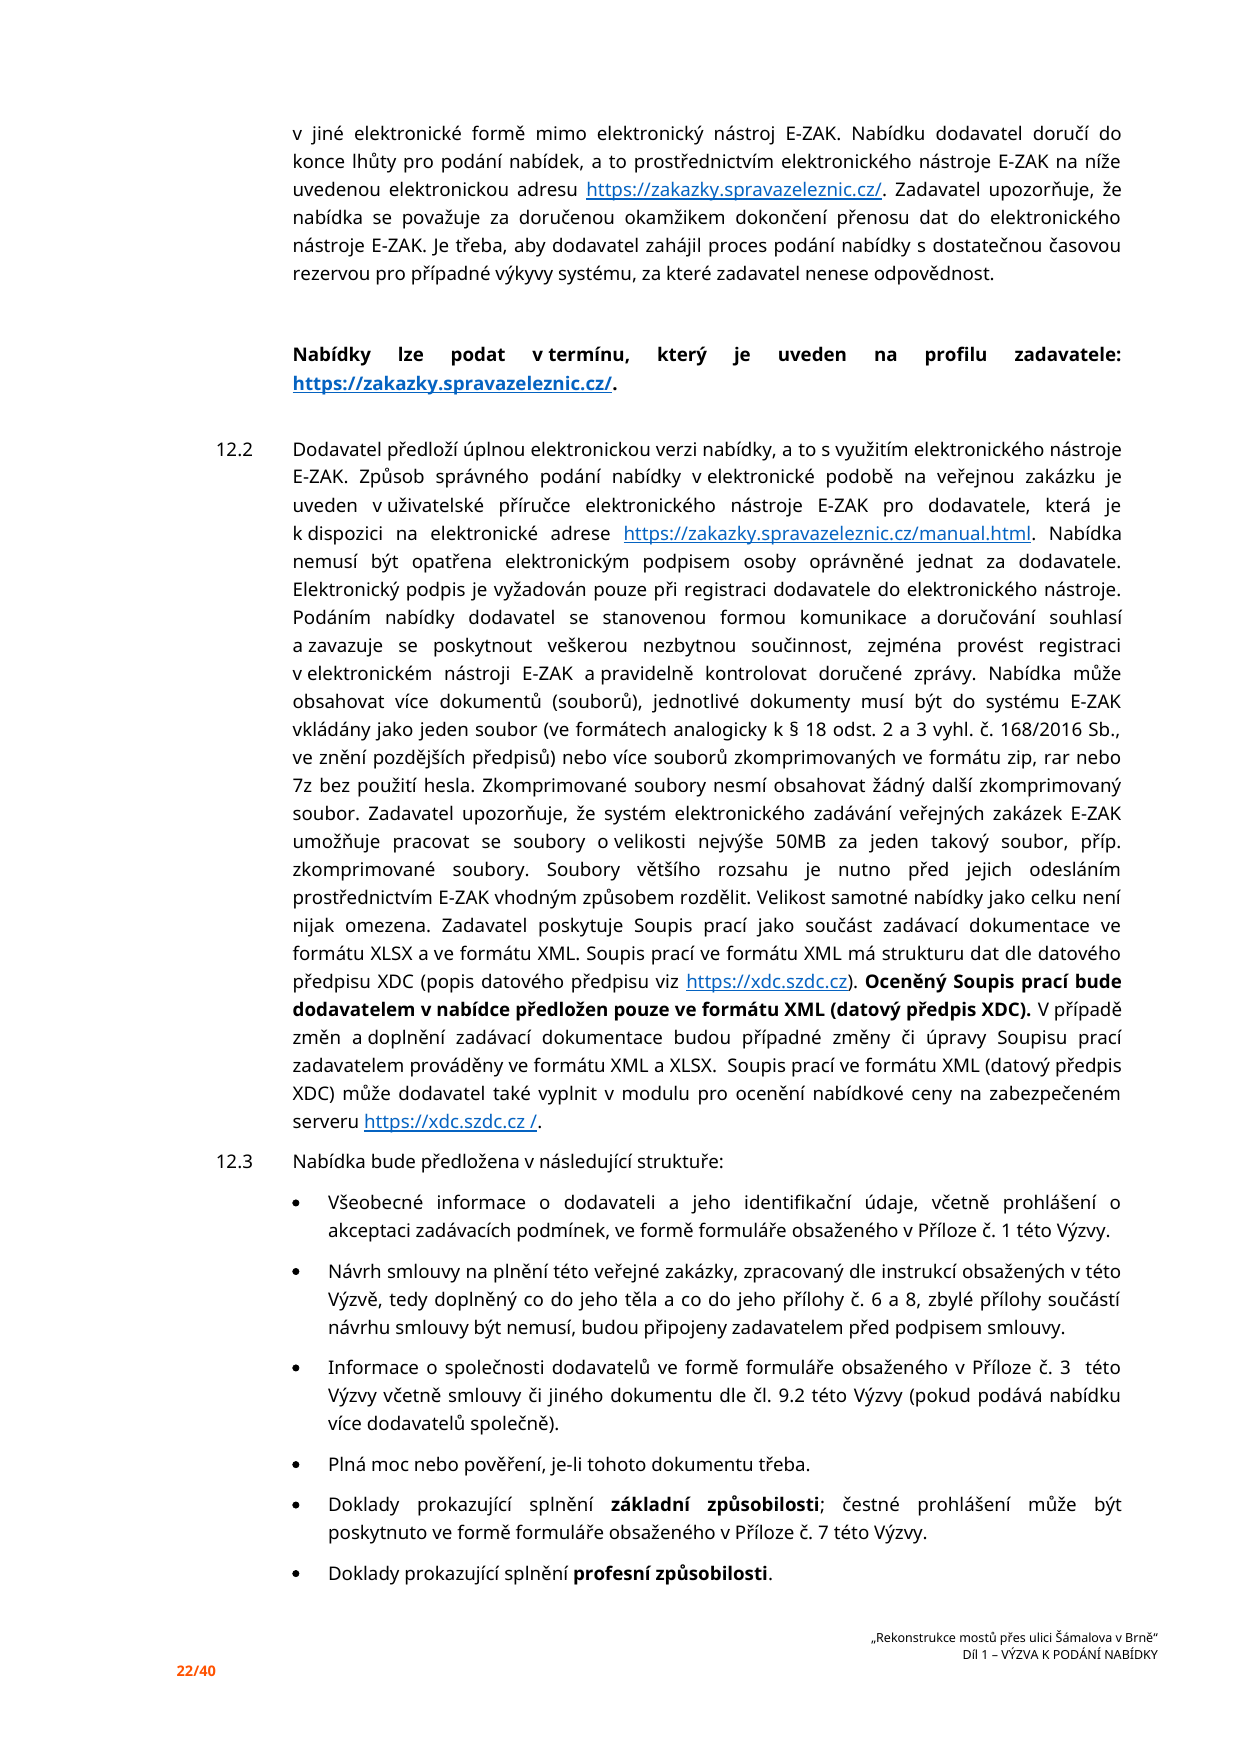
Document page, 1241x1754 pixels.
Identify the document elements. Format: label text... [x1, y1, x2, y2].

text Nabídka bude předložena v následující struktuře: [216, 1149, 1122, 1174]
text Informace o společnosti dodavatelů ve formě formuláře obsaženého v Příloze č. 3 této Výzvy včetně smlouvy či jiného dokumentu dle čl. 9.2 této Výzvy (pokud podává nabídku více dodavatelů společně). [292, 1354, 1122, 1436]
text Doklady prokazující splnění profesní způsobilosti. [292, 1560, 1122, 1586]
text Dodavatel předloží úplnou elektronickou verzi nabídky, a to s využitím elektronického nástroje E-ZAK. Způsob správného podání nabídky v elektronické podobě na veřejnou zakázku je uveden v uživatelské příručce elektronického nástroje E-ZAK pro dodavatele, která je k dispozici na elektronické adrese https://zakazky.spravazeleznic.cz/manual.html. Nabídka nemusí být opatřena elektronickým podpisem osoby oprávněné jednat za dodavatele. Elektronický podpis je vyžadován pouze při registraci dodavatele do elektronického nástroje. Podáním nabídky dodavatel se stanovenou formou komunikace a doručování souhlasí a zavazuje se poskytnout veškerou nezbytnou součinnost, zejména provést registraci v elektronickém nástroji E-ZAK a pravidelně kontrolovat doručené zprávy. Nabídka může obsahovat více dokumentů (souborů), jednotlivé dokumenty musí být do systému E-ZAK vkládány jako jeden soubor (ve formátech analogicky k § 18 odst. 2 a 3 vyhl. č. 168/2016 Sb., ve znění pozdějších předpisů) nebo více souborů zkomprimovaných ve formátu zip, rar nebo 7z bez použití hesla. Zkomprimované soubory nesmí obsahovat žádný další zkomprimovaný soubor. Zadavatel upozorňuje, že systém elektronického zadávání veřejných zakázek E-ZAK umožňuje pracovat se soubory o velikosti nejvýše 50MB za jeden takový soubor, příp. zkomprimované soubory. Soubory většího rozsahu je nutno před jejich odesláním prostřednictvím E-ZAK vhodným způsobem rozdělit. Velikost samotné nabídky jako celku není nijak omezena. Zadavatel poskytuje Soupis prací jako součást zadávací dokumentace ve formátu XLSX a ve formátu XML. Soupis prací ve formátu XML má strukturu dat dle datového předpisu XDC (popis datového předpisu viz https://xdc.szdc.cz). Oceněný Soupis prací bude dodavatelem v nabídce předložen pouze ve formátu XML (datový předpis XDC). V případě změn a doplnění zadávací dokumentace budou případné změny či úpravy Soupisu prací zadavatelem prováděny ve formátu XML a XLSX. Soupis prací ve formátu XML (datový předpis XDC) může dodavatel také vyplnit v modulu pro ocenění nabídkové ceny na zabezpečeném serveru https://xdc.szdc.cz /. [216, 436, 1122, 1134]
text Všeobecné informace o dodavateli a jeho identifikační údaje, včetně prohlášení o akceptaci zadávacích podmínek, ve formě formuláře obsaženého v Příloze č. 1 této Výzvy. [292, 1189, 1122, 1243]
text Návrh smlouvy na plnění této veřejné zakázky, zpracovaný dle instrukcí obsažených v této Výzvě, tedy doplněný co do jeho těla a co do jeho přílohy č. 6 a 8, zbylé přílohy součástí návrhu smlouvy být nemusí, budou připojeny zadavatelem před podpisem smlouvy. [292, 1258, 1122, 1339]
text Doklady prokazující splnění základní způsobilosti; čestné prohlášení může být poskytnuto ve formě formuláře obsaženého v Příloze č. 7 této Výzvy. [292, 1492, 1122, 1545]
text Plná moc nebo pověření, je-li tohoto dokumentu třeba. [292, 1451, 1122, 1477]
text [216, 121, 1122, 286]
text Nabídky lze podat v termínu, který je uveden na profilu zadavatele: https://zakazky.spravazeleznic.cz/. [292, 342, 1122, 395]
